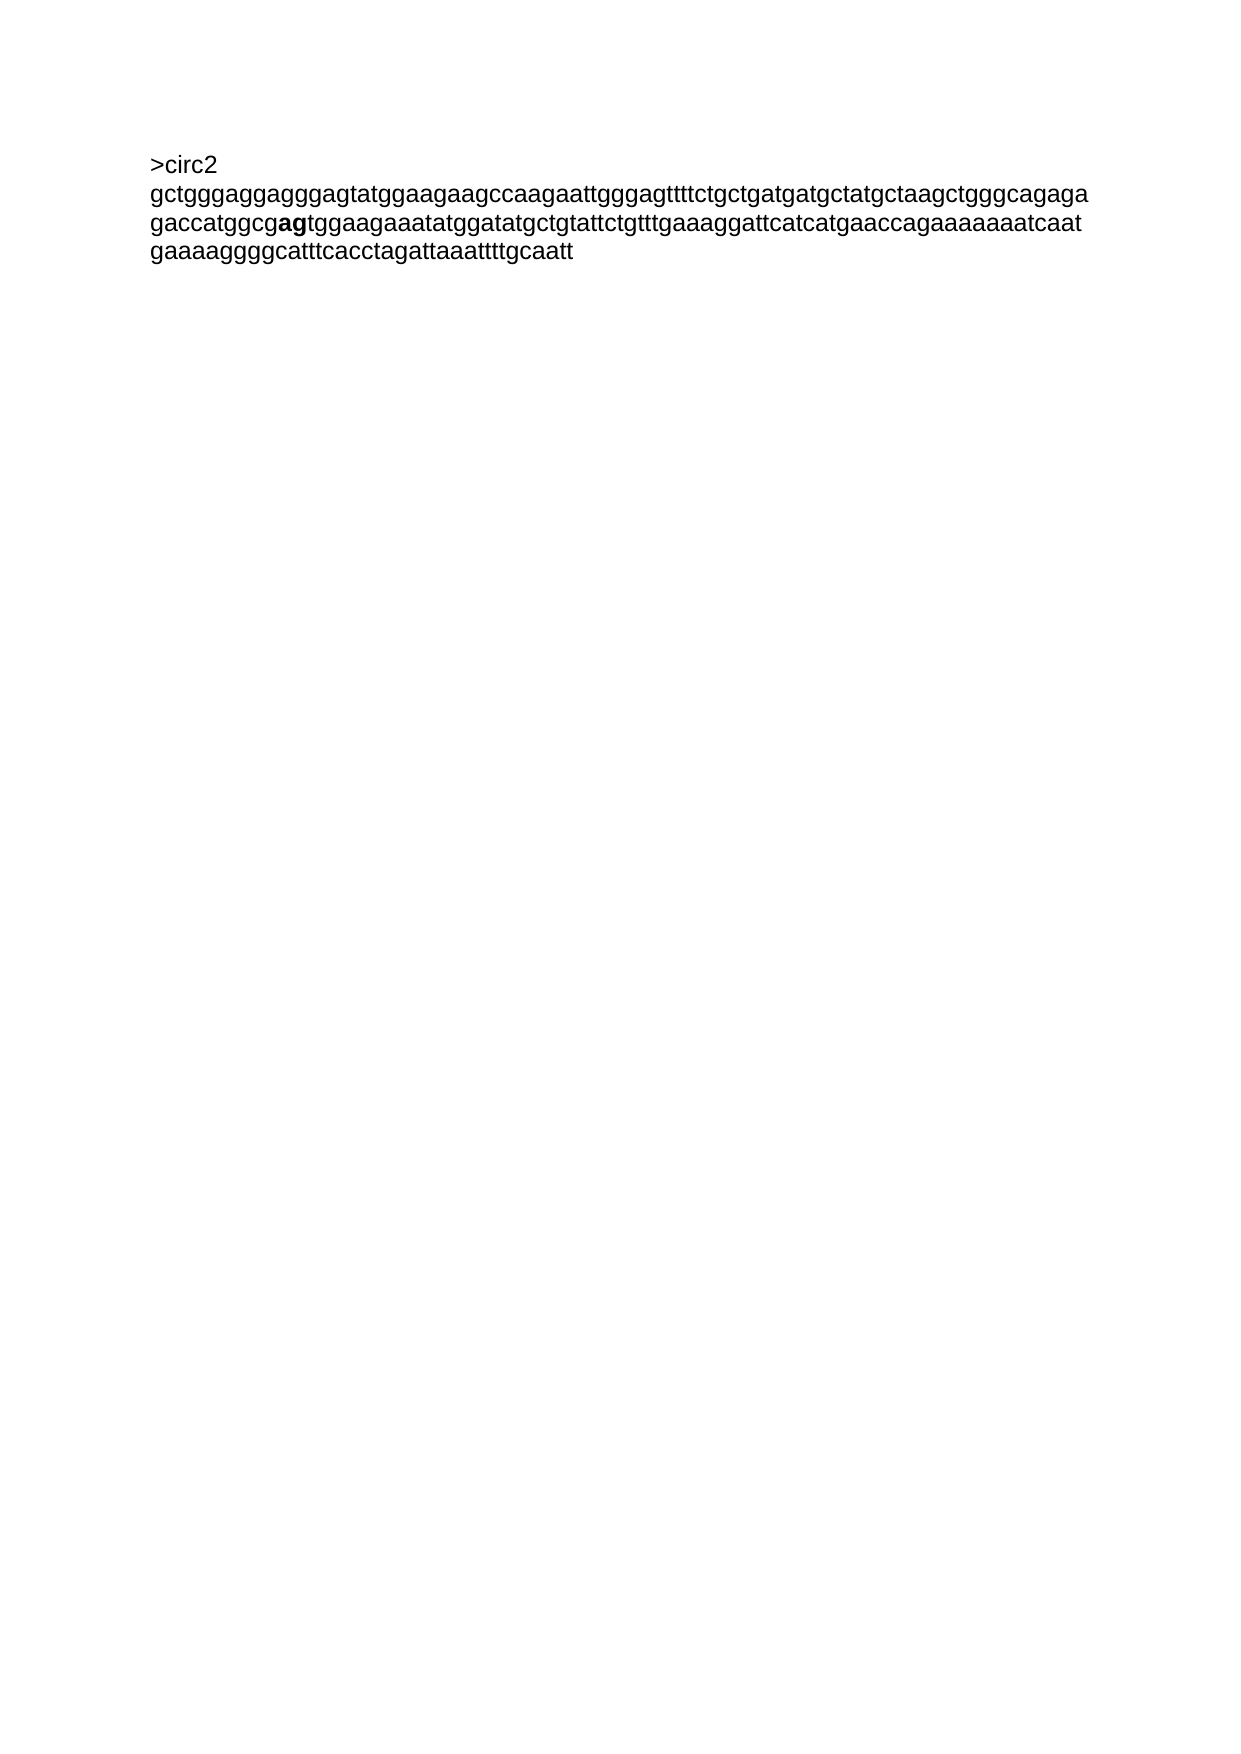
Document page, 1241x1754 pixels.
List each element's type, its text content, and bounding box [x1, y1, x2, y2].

text >circ2 [150, 150, 1090, 179]
text gctgggaggagggagtatggaagaagccaagaattgggagttttctgctgatgatgctatgctaagctgggcagagagaccatggcgagtggaagaaatatggatatgctgtattctgtttgaaaggattcatcatgaaccagaaaaaaatcaatgaaaaggggcatttcacctagattaaattttgcaatt [150, 179, 1090, 265]
